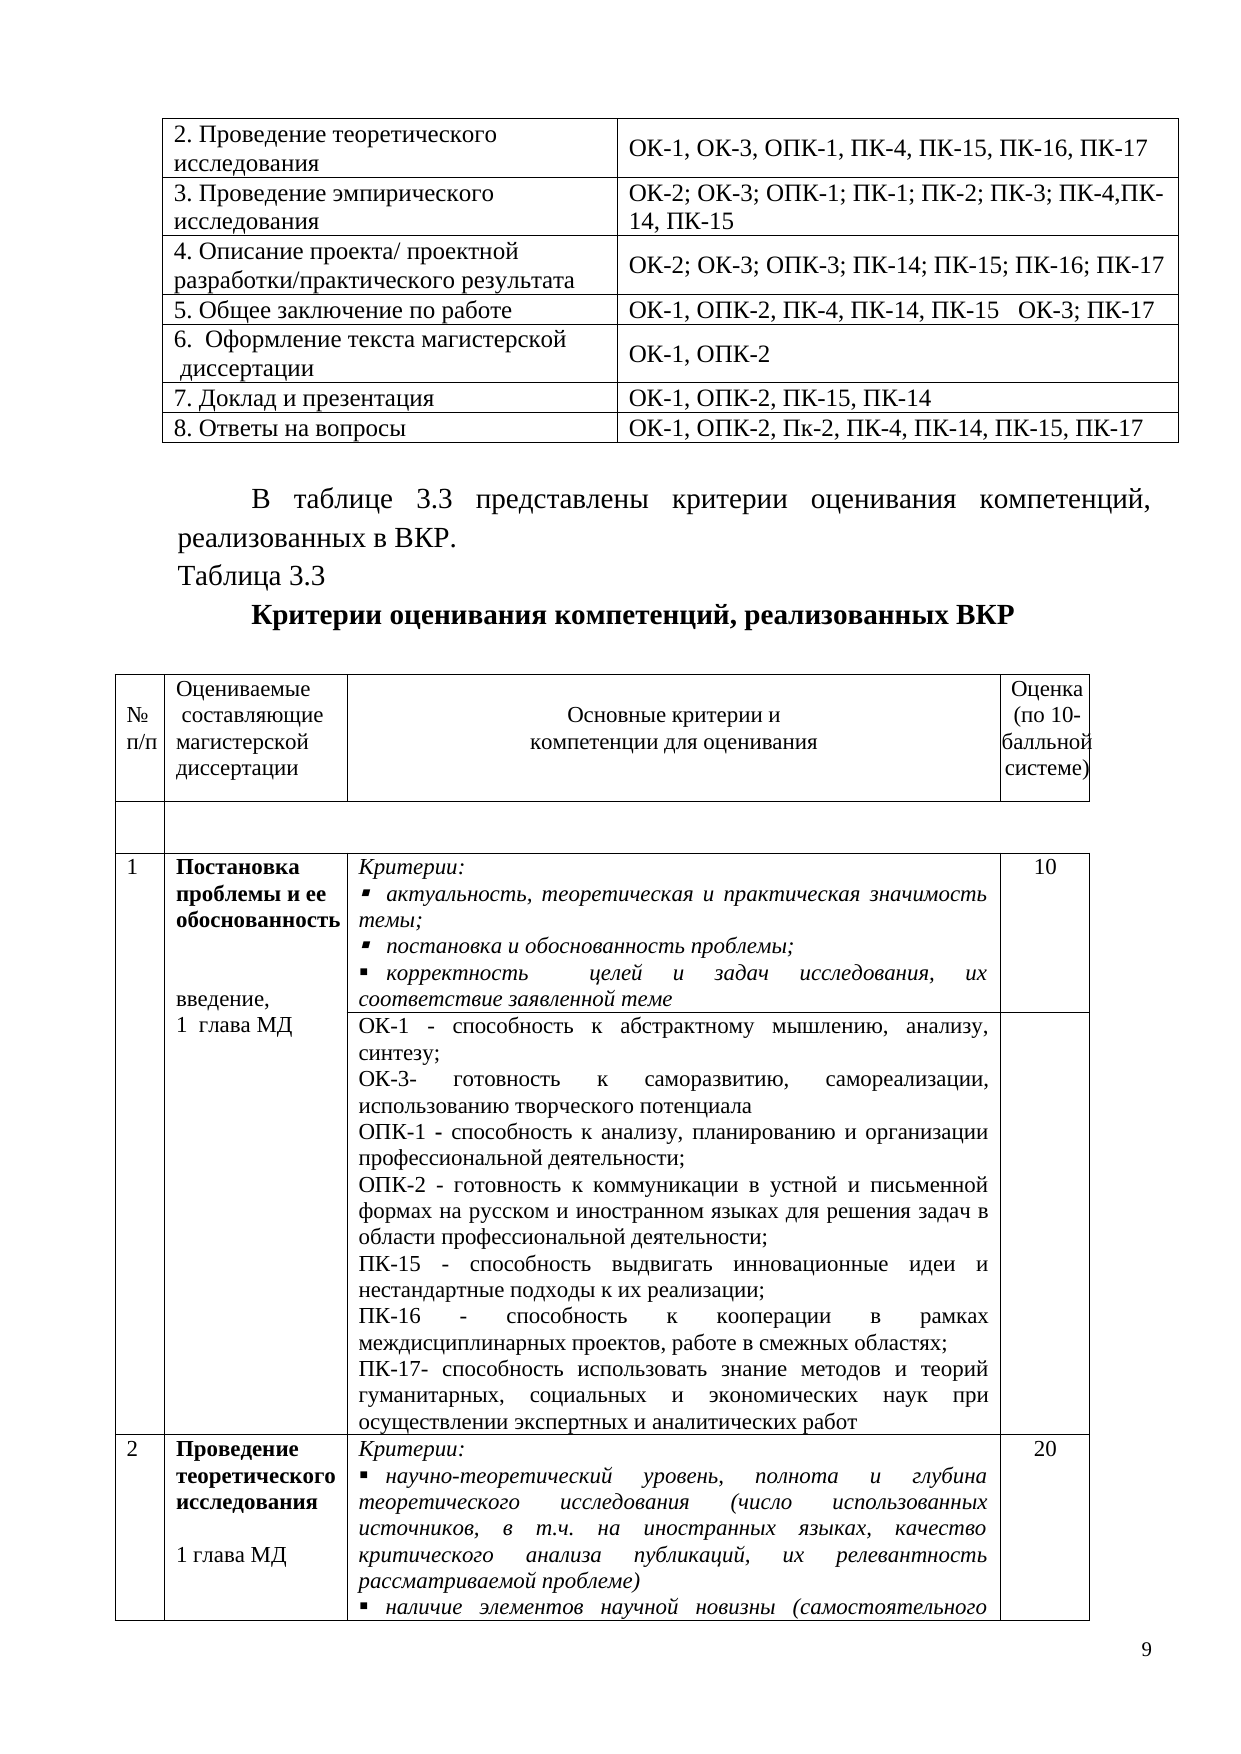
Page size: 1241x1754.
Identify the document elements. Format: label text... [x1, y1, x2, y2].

table_cell ОК-1, ОПК-2, ПК-4, ПК-14, ПК-15 ОК-3; ПК-17 [618, 295, 1178, 323]
table_header Оценка (по 10-балльной системе) [1001, 675, 1089, 801]
table_cell 5. Общее заключение по работе [163, 295, 617, 323]
table_cell ОК-1 - способность к абстрактному мышлению, анализу, синтезу; ОК-3- готовность к саморазвитию, самореализации, использованию творческого потенциала ОПК-1 - способность к анализу, планированию и организации профессиональной деятельности; ОПК-2 - готовность к коммуникации в устной и письменной формах на русском и иностранном языках для решения задач в области профессиональной деятельности; ПК-15 - способность выдвигать инновационные идеи и нестандартные подходы к их реализации; ПК-16 - способность к кооперации в рамках междисциплинарных проектов, работе в смежных областях; ПК-17- способность использовать знание методов и теорий гуманитарных, социальных и экономических наук при осуществлении экспертных и аналитических работ [348, 1013, 1000, 1434]
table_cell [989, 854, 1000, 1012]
table_cell ОК-1, ОК-3, ОПК-1, ПК-4, ПК-15, ПК-16, ПК-17 [618, 119, 1178, 177]
table_cell ОК-1, ОПК-2, Пк-2, ПК-4, ПК-14, ПК-15, ПК-17 [618, 413, 1178, 442]
table_cell [1001, 1013, 1089, 1434]
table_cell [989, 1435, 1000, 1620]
table_cell 2 [116, 1435, 164, 1620]
table_cell Постановка проблемы и ее обоснованность введение, 1 глава МД [165, 854, 347, 1434]
table_header № п/п [116, 675, 164, 801]
text Таблица 3.3 [177, 558, 1152, 592]
table_header Оцениваемые составляющие магистерской диссертации [165, 675, 347, 801]
table_cell ОК-1, ОПК-2 [618, 325, 1178, 382]
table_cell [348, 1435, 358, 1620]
table_cell 20 [1001, 1435, 1089, 1620]
table_header Основные критерии и компетенции для оценивания [348, 675, 1000, 801]
table_cell [116, 802, 164, 852]
table_cell 3. Проведение эмпирического исследования [163, 178, 617, 235]
table_cell 6. Оформление текста магистерской диссертации [163, 325, 617, 382]
table_cell ОК-2; ОК-3; ОПК-3; ПК-14; ПК-15; ПК-16; ПК-17 [618, 236, 1178, 294]
table_cell 8. Ответы на вопросы [163, 413, 617, 442]
table_cell 10 [1001, 854, 1089, 1012]
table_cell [165, 1435, 347, 1620]
text Критерии оценивания компетенций, реализованных ВКР [177, 597, 1152, 630]
table_cell 4. Описание проекта/ проектной разработки/практического результата [163, 236, 617, 294]
table_cell 7. Доклад и презентация [163, 383, 617, 412]
table_cell 2. Проведение теоретического исследования [163, 119, 617, 177]
text В таблице 3.3 представлены критерии оценивания компетенций, реализованных в ВКР. [177, 481, 1152, 553]
table_cell 1 [116, 854, 164, 1434]
table_cell ОК-1, ОПК-2, ПК-15, ПК-14 [618, 383, 1178, 412]
table_cell ОК-2; ОК-3; ОПК-1; ПК-1; ПК-2; ПК-3; ПК-4,ПК-14, ПК-15 [618, 178, 1178, 235]
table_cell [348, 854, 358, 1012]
